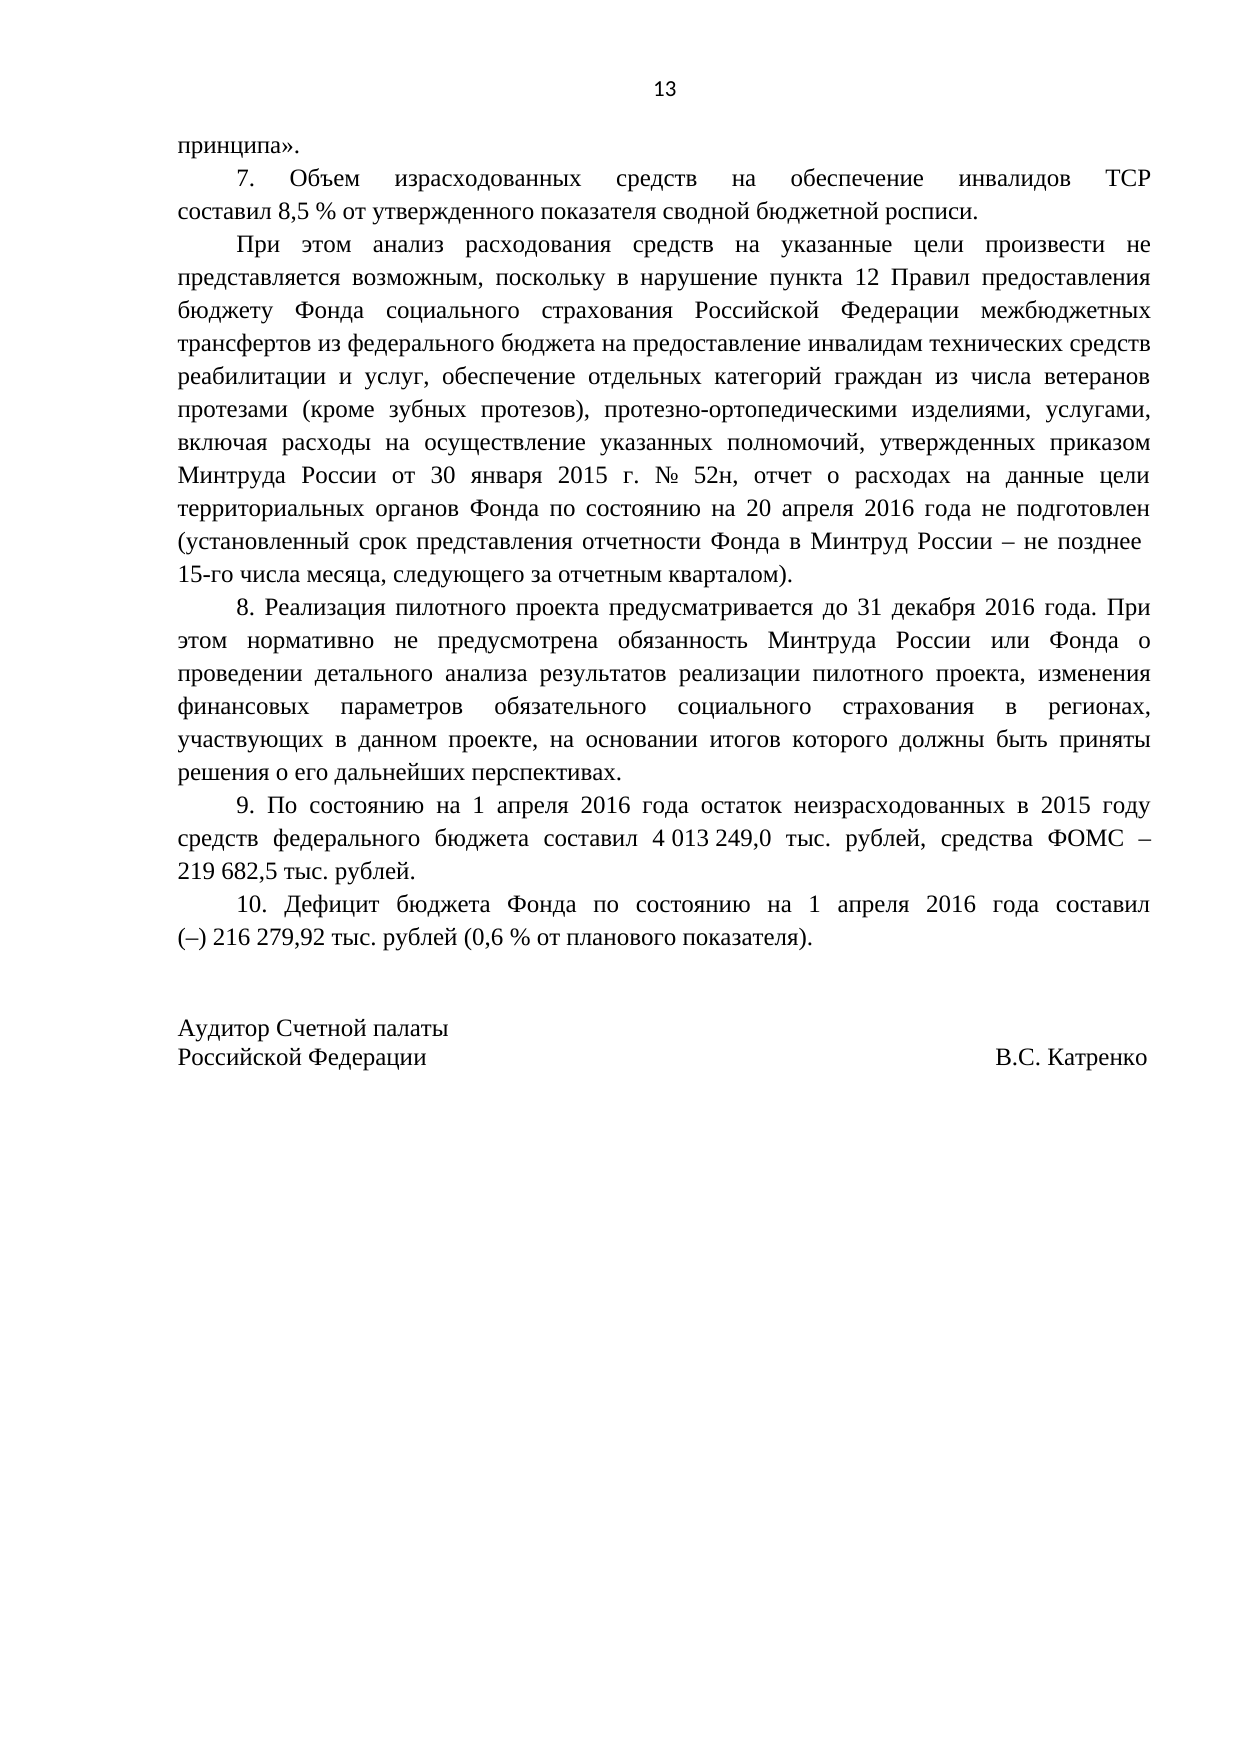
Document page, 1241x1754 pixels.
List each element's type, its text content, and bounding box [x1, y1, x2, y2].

text 7. Объем израсходованных средств на обеспечение инвалидов ТСР составил 8,5 % от утвержденного показателя сводной бюджетной росписи. [177, 163, 1152, 224]
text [177, 130, 1152, 158]
text 8. Реализация пилотного проекта предусматривается до 31 декабря 2016 года. При этом нормативно не предусмотрена обязанность Минтруда России или Фонда о проведении детального анализа результатов реализации пилотного проекта, изменения финансовых параметров обязательного социального страхования в регионах, участвующих в данном проекте, на основании итогов которого должны быть приняты решения о его дальнейших перспективах. [177, 592, 1152, 786]
text 9. По состоянию на 1 апреля 2016 года остаток неизрасходованных в 2015 году средств федерального бюджета составил 4 013 249,0 тыс. рублей, средства ФОМС – 219 682,5 тыс. рублей. [177, 790, 1152, 885]
text 10. Дефицит бюджета Фонда по состоянию на 1 апреля 2016 года составил (–) 216 279,92 тыс. рублей (0,6 % от планового показателя). [177, 889, 1152, 951]
text При этом анализ расходования средств на указанные цели произвести не представляется возможным, поскольку в нарушение пункта 12 Правил предоставления бюджету Фонда социального страхования Российской Федерации межбюджетных трансфертов из федерального бюджета на предоставление инвалидам технических средств реабилитации и услуг, обеспечение отдельных категорий граждан из числа ветеранов протезами (кроме зубных протезов), протезно-ортопедическими изделиями, услугами, включая расходы на осуществление указанных полномочий, утвержденных приказом Минтруда России от 30 января 2015 г. № 52н, отчет о расходах на данные цели территориальных органов Фонда по состоянию на 20 апреля 2016 года не подготовлен (установленный срок представления отчетности Фонда в Минтруд России – не позднее 15-го числа месяца, следующего за отчетным кварталом). [177, 229, 1152, 588]
text Российской Федерации В.С. Катренко [177, 1042, 1152, 1070]
text Аудитор Счетной палаты [177, 1013, 1152, 1042]
